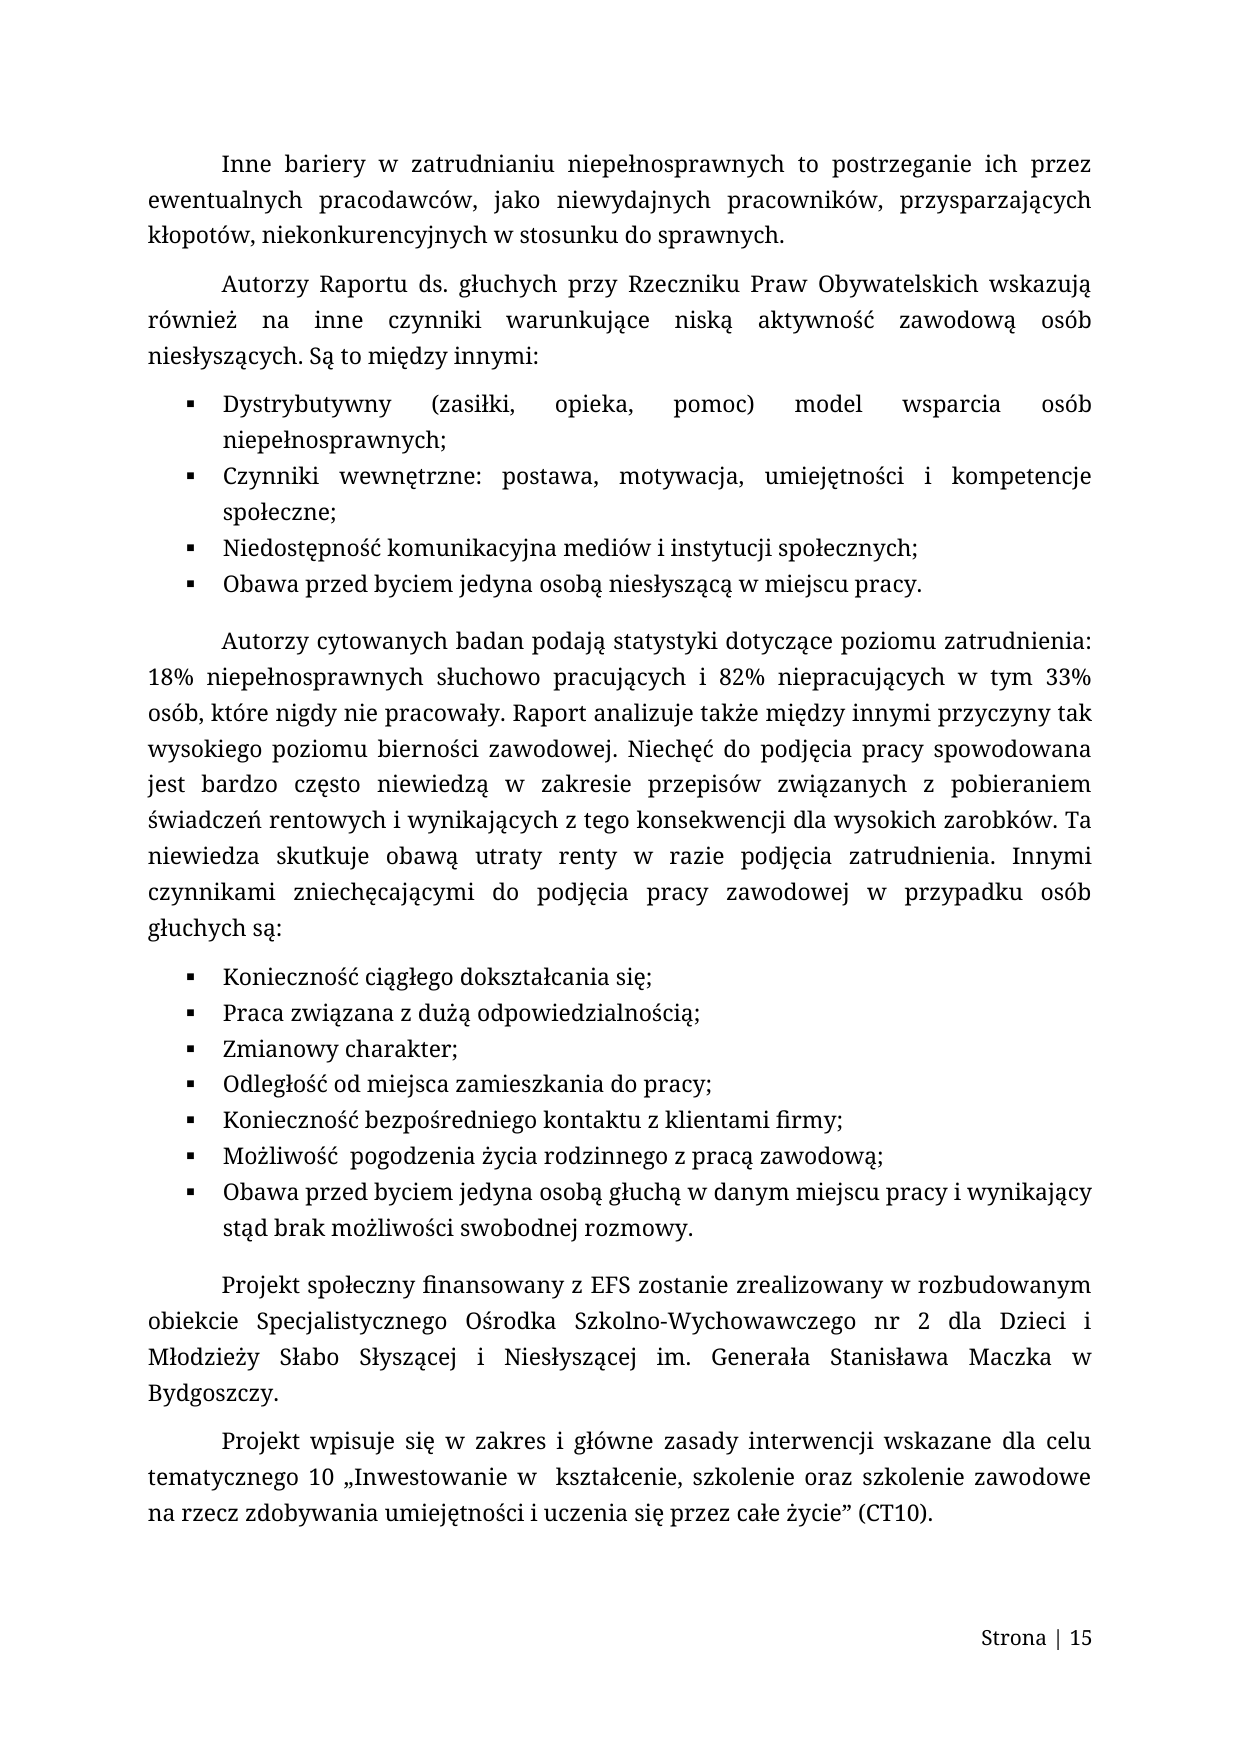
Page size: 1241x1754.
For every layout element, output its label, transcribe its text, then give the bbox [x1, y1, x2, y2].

list Czynniki wewnętrzne: postawa, motywacja, umiejętności i kompetencje społeczne; [185, 460, 1093, 527]
list Odległość od miejsca zamieszkania do pracy; [185, 1068, 1093, 1100]
list Praca związana z dużą odpowiedzialnością; [185, 997, 1093, 1028]
text Projekt wpisuje się w zakres i główne zasady interwencji wskazane dla celu tematycznego 10 „Inwestowanie w kształcenie, szkolenie oraz szkolenie zawodowe na rzecz zdobywania umiejętności i uczenia się przez całe życie” (CT10). [148, 1425, 1093, 1528]
text Autorzy cytowanych badan podają statystyki dotyczące poziomu zatrudnienia: 18% niepełnosprawnych słuchowo pracujących i 82% niepracujących w tym 33% osób, które nigdy nie pracowały. Raport analizuje także między innymi przyczyny tak wysokiego poziomu bierności zawodowej. Niechęć do podjęcia pracy spowodowana jest bardzo często niewiedzą w zakresie przepisów związanych z pobieraniem świadczeń rentowych i wynikających z tego konsekwencji dla wysokich zarobków. Ta niewiedza skutkuje obawą utraty renty w razie podjęcia zatrudnienia. Innymi czynnikami zniechęcającymi do podjęcia pracy zawodowej w przypadku osób głuchych są: [148, 625, 1093, 943]
list Zmianowy charakter; [185, 1032, 1093, 1064]
list Obawa przed byciem jedyna osobą głuchą w danym miejscu pracy i wynikający stąd brak możliwości swobodnej rozmowy. [185, 1176, 1093, 1243]
list Konieczność bezpośredniego kontaktu z klientami firmy; [185, 1104, 1093, 1136]
text Autorzy Raportu ds. głuchych przy Rzeczniku Praw Obywatelskich wskazują również na inne czynniki warunkujące niską aktywność zawodową osób niesłyszących. Są to między innymi: [148, 268, 1093, 371]
list Obawa przed byciem jedyna osobą niesłyszącą w miejscu pracy. [185, 568, 1093, 599]
list Niedostępność komunikacyjna mediów i instytucji społecznych; [185, 532, 1093, 563]
text Projekt społeczny finansowany z EFS zostanie zrealizowany w rozbudowanym obiekcie Specjalistycznego Ośrodka Szkolno-Wychowawczego nr 2 dla Dzieci i Młodzieży Słabo Słyszącej i Niesłyszącej im. Generała Stanisława Maczka w Bydgoszczy. [148, 1269, 1093, 1408]
list Konieczność ciągłego dokształcania się; [185, 961, 1093, 992]
list Możliwość pogodzenia życia rodzinnego z pracą zawodową; [185, 1140, 1093, 1172]
list Dystrybutywny (zasiłki, opieka, pomoc) model wsparcia osób niepełnosprawnych; [185, 388, 1093, 455]
text Inne bariery w zatrudnianiu niepełnosprawnych to postrzeganie ich przez ewentualnych pracodawców, jako niewydajnych pracowników, przysparzających kłopotów, niekonkurencyjnych w stosunku do sprawnych. [148, 148, 1093, 251]
